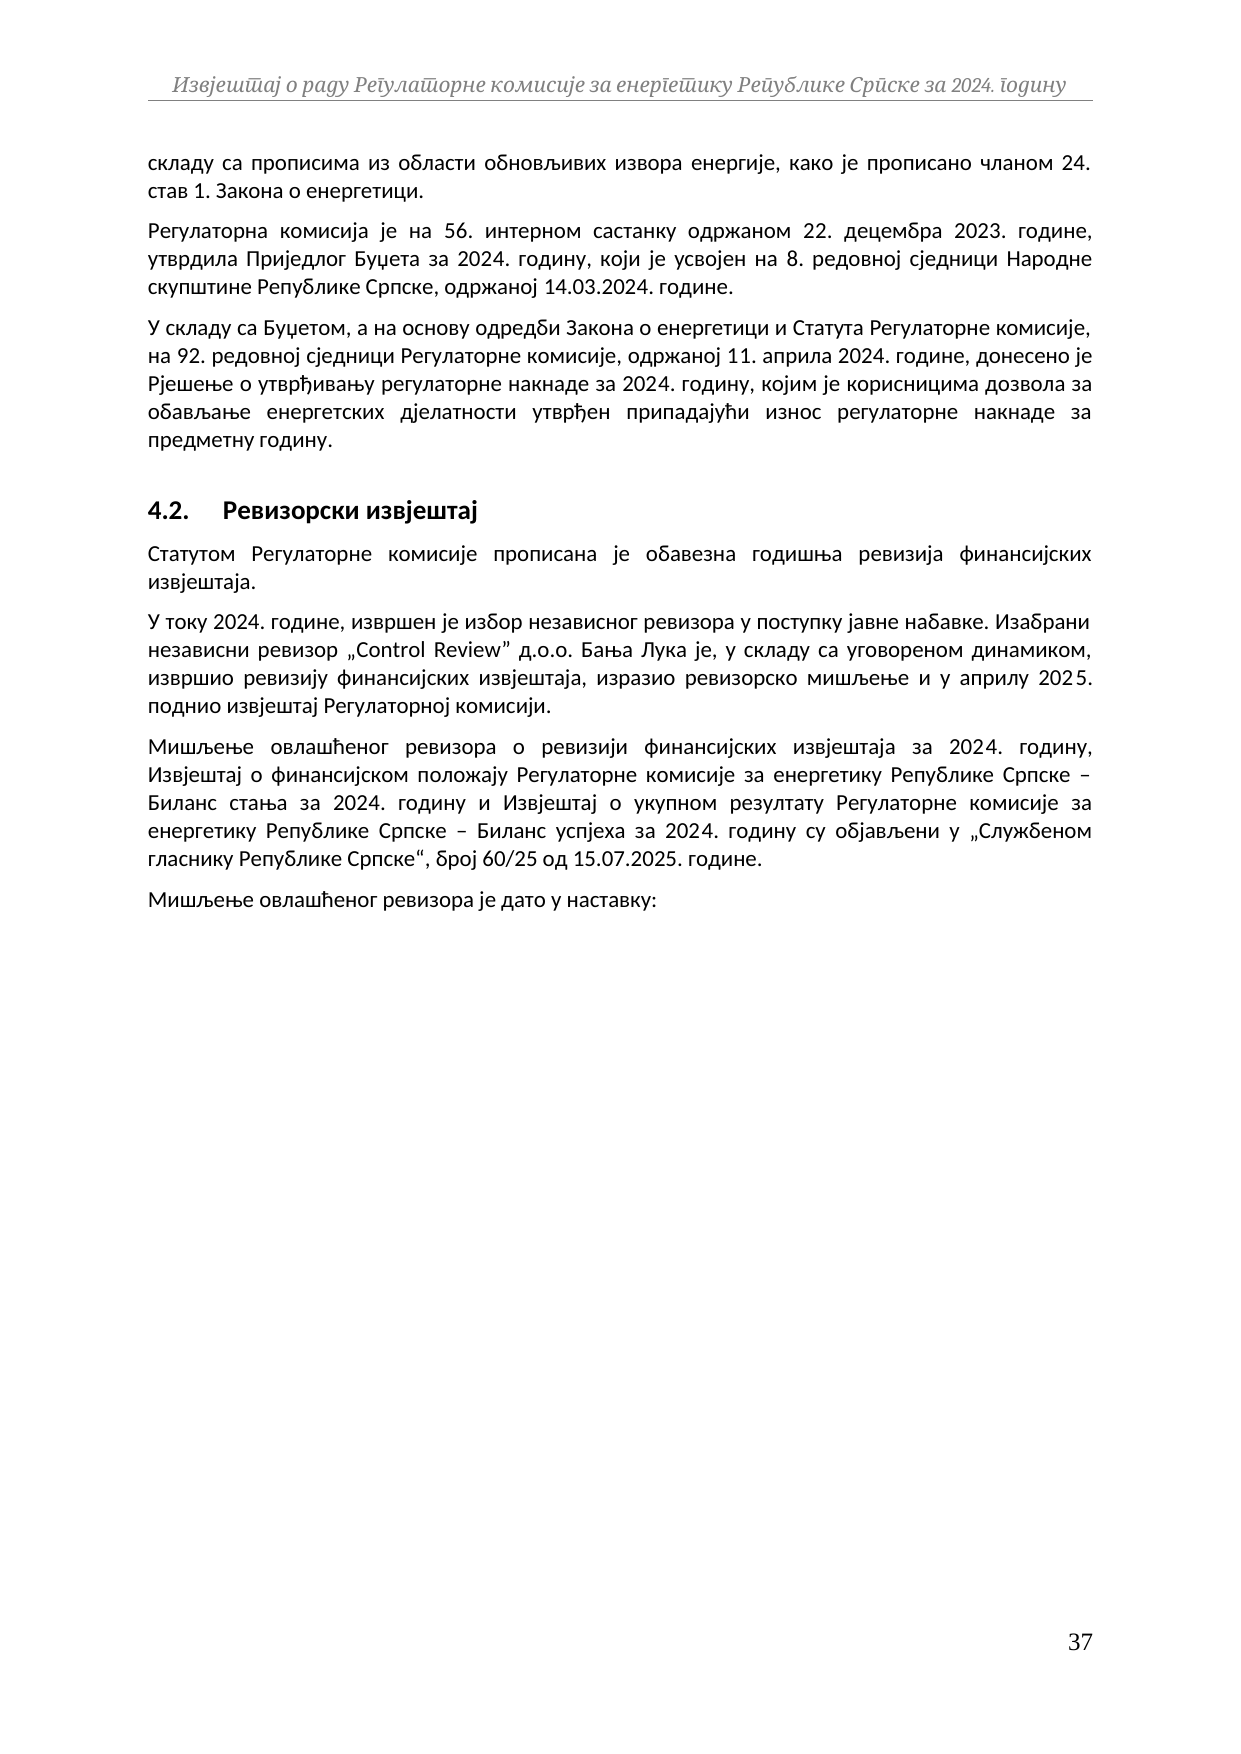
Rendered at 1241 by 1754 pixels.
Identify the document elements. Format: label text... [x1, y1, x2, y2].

text У складу са Буџетом, а на основу одредби Закона о енергетици и Статута Регулаторне комисије, на 92. редовној сједници Регулаторне комисије, одржаној 11. априла 2024. године, донесено је Рјешење о утврђивању регулаторне накнаде за 2024. годину, којим је корисницима дозвола за обављање енергетских дјелатности утврђен припадајући износ регулаторне накнаде за предметну годину. [148, 313, 1093, 453]
text Мишљење овлашћеног ревизора је дато у наставку: [148, 885, 1093, 913]
text Мишљење овлашћеног ревизора о ревизији финансијских извјештаја за 2024. годину, Извјештај о финансијском положају Регулаторне комисије за енергетику Републике Српске – Биланс стања за 2024. годину и Извјештај о укупном резултату Регулаторне комисије за енергетику Републике Српске – Биланс успјеха за 2024. годину су објављени у „Службеном гласнику Републике Српске“, број 60/25 од 15.07.2025. године. [148, 732, 1093, 872]
text У току 2024. године, извршен је избор независног ревизора у поступку јавне набавке. Изабрани независни ревизор „Control Review” д.о.о. Бања Лука је, у складу са уговореном динамиком, извршио ревизију финансијских извјештаја, изразио ревизорско мишљење и у априлу 2025. поднио извјештај Регулаторној комисији. [148, 607, 1093, 719]
text Регулаторна комисија је на 56. интерном састанку одржаном 22. децембра 2023. године, утврдила Приједлог Буџета за 2024. годину, који је усвојен на 8. редовној сједници Народне скупштине Републике Српске, одржаној 14.03.2024. године. [148, 216, 1093, 300]
list Ревизорски извјештај [148, 493, 1093, 526]
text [148, 148, 1093, 204]
text Статутом Регулаторне комисије прописана је обавезна годишња ревизија финансијских извјештаја. [148, 539, 1093, 595]
